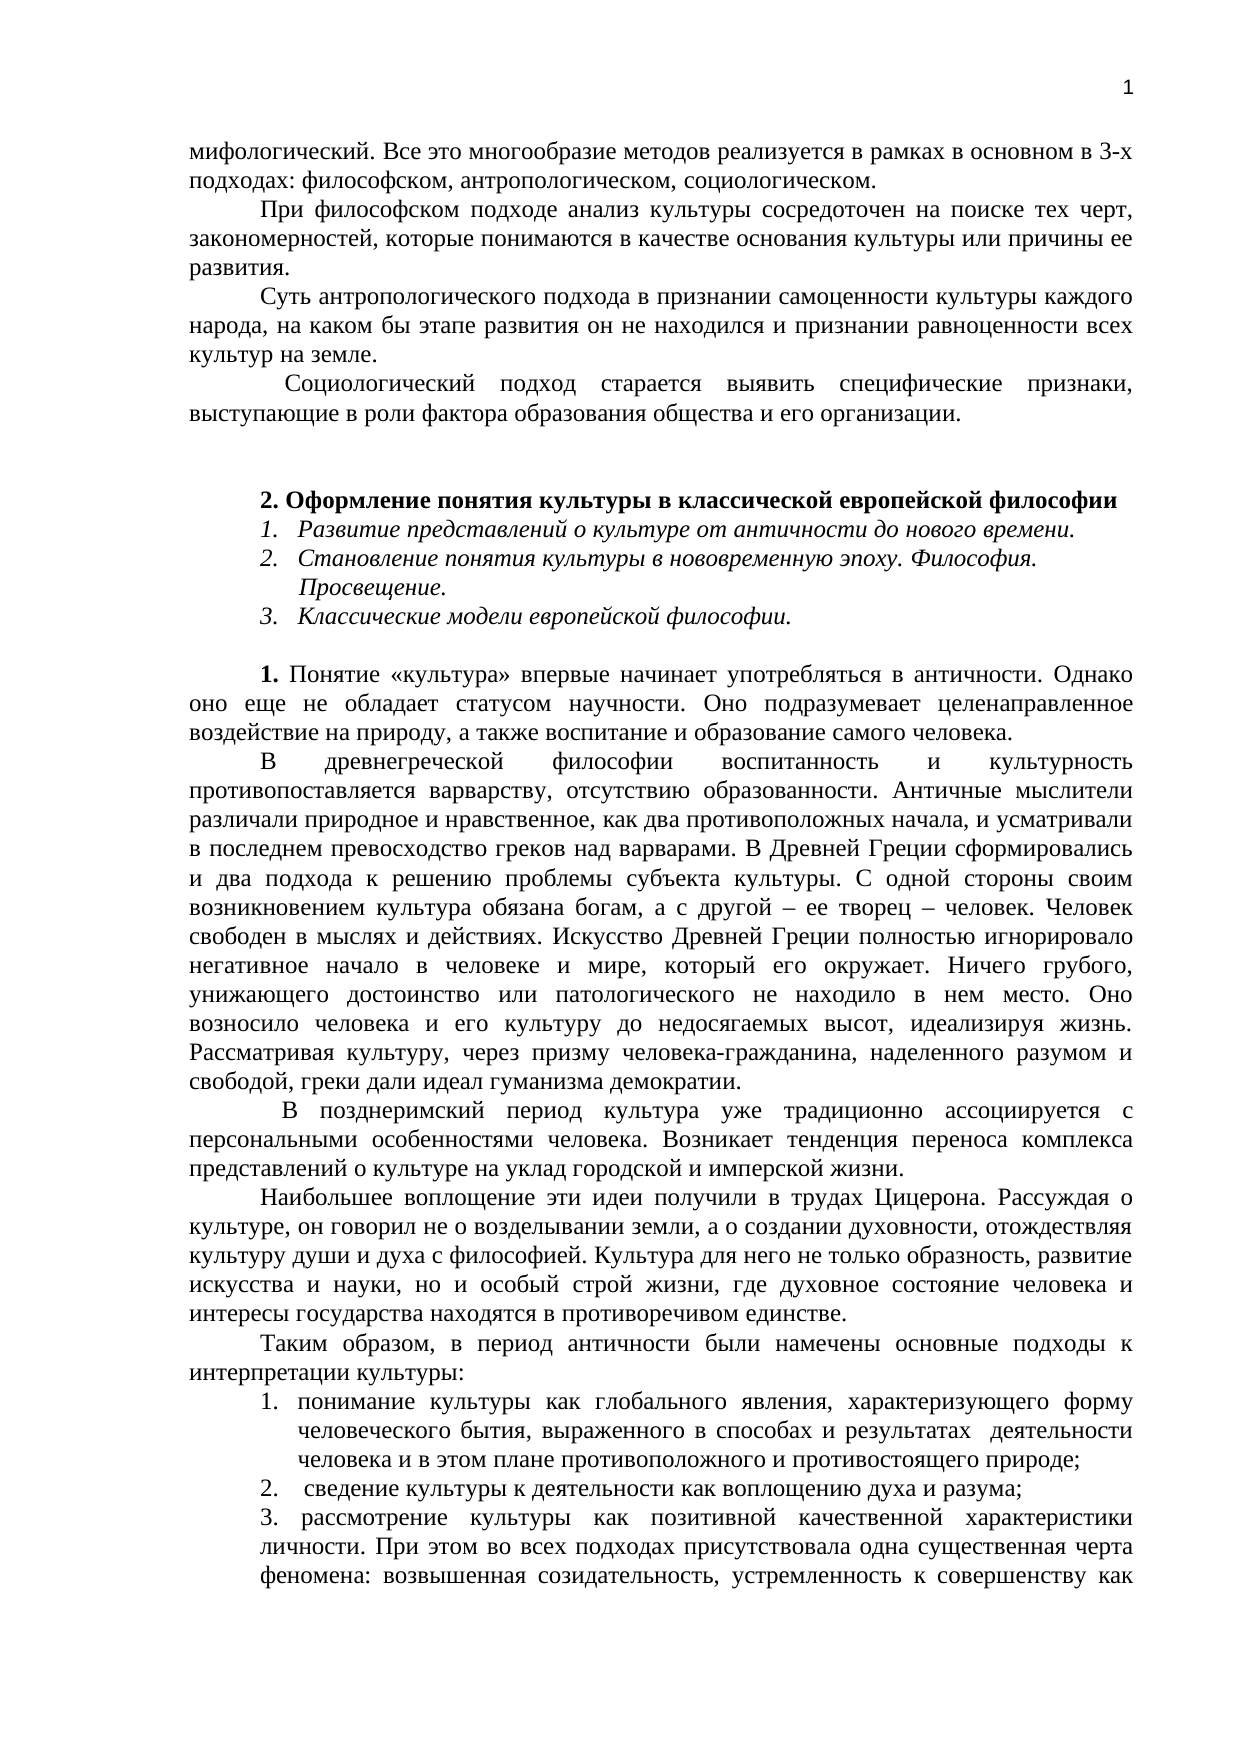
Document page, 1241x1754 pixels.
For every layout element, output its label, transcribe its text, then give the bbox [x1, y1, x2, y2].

list Классические модели европейской философии. [260, 601, 1134, 630]
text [260, 1502, 1134, 1589]
text 1. Понятие «культура» впервые начинает употребляться в античности. Однако оно еще не обладает статусом научности. Оно подразумевает целенаправленное воздействие на природу, а также воспитание и образование самого человека. [189, 659, 1134, 746]
list Развитие представлений о культуре от античности до нового времени. [260, 514, 1134, 543]
text Просвещение. [260, 572, 1134, 601]
text Наибольшее воплощение эти идеи получили в трудах Цицерона. Рассуждая о культуре, он говорил не о возделывании земли, а о создании духовности, отождествляя культуру души и духа с философией. Культура для него не только образность, развитие искусства и науки, но и особый строй жизни, где духовное состояние человека и интересы государства находятся в противоречивом единстве. [189, 1182, 1134, 1327]
text Суть антропологического подхода в признании самоценности культуры каждого народа, на каком бы этапе развития он не находился и признании равноценности всех культур на земле. [189, 281, 1134, 368]
text В древнегреческой философии воспитанность и культурность противопоставляется варварству, отсутствию образованности. Античные мыслители различали природное и нравственное, как два противоположных начала, и усматривали в последнем превосходство греков над варварами. В Древней Греции сформировались и два подхода к решению проблемы субъекта культуры. С одной стороны своим возникновением культура обязана богам, а с другой – ее творец – человек. Человек свободен в мыслях и действиях. Искусство Древней Греции полностью игнорировало негативное начало в человеке и мире, который его окружает. Ничего грубого, унижающего достоинство или патологического не находило в нем место. Оно возносило человека и его культуру до недосягаемых высот, идеализируя жизнь. Рассматривая культуру, через призму человека-гражданина, наделенного разумом и свободой, греки дали идеал гуманизма демократии. [189, 746, 1134, 1095]
text Социологический подход старается выявить специфические признаки, выступающие в роли фактора образования общества и его организации. [189, 368, 1134, 426]
text При философском подходе анализ культуры сосредоточен на поиске тех черт, закономерностей, которые понимаются в качестве основания культуры или причины ее развития. [189, 194, 1134, 281]
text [189, 136, 1134, 194]
list сведение культуры к деятельности как воплощению духа и разума; [260, 1473, 1134, 1502]
text 2. Оформление понятия культуры в классической европейской философии [189, 484, 1134, 514]
list понимание культуры как глобального явления, характеризующего форму человеческого бытия, выраженного в способах и результатах деятельности человека и в этом плане противоположного и противостоящего природе; [260, 1386, 1134, 1473]
list Становление понятия культуры в нововременную эпоху. Философия. [260, 543, 1134, 572]
text В позднеримский период культура уже традиционно ассоциируется с персональными особенностями человека. Возникает тенденция переноса комплекса представлений о культуре на уклад городской и имперской жизни. [189, 1095, 1134, 1182]
text Таким образом, в период античности были намечены основные подходы к интерпретации культуры: [189, 1327, 1134, 1386]
